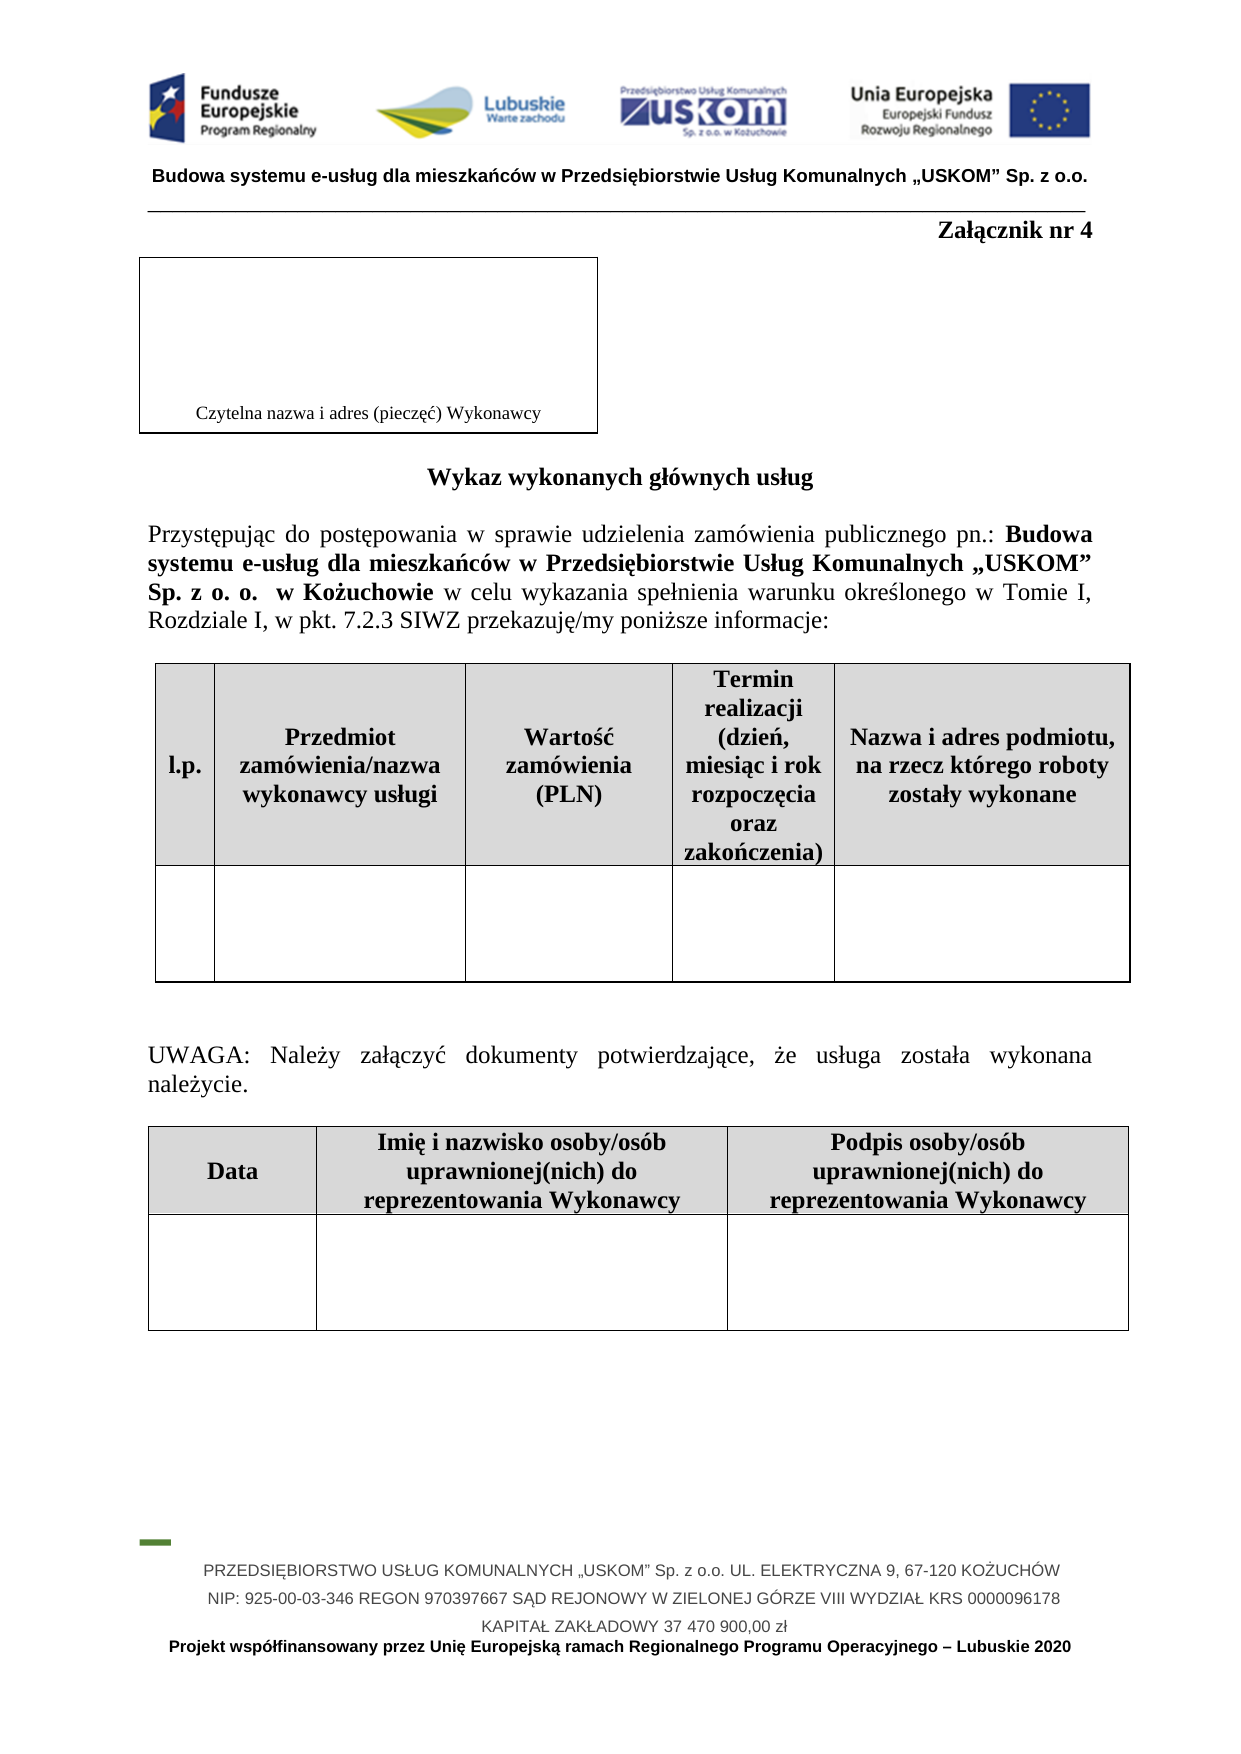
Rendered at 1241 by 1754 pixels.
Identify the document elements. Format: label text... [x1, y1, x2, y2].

table_header Czytelna nazwa i adres (pieczęć) Wykonawcy [140, 258, 597, 432]
table_header Nazwa i adres podmiotu, na rzecz którego roboty zostały wykonane [835, 664, 1129, 865]
table_cell [149, 1215, 316, 1329]
table_cell [466, 866, 672, 981]
table_header Imię i nazwisko osoby/osób uprawnionej(nich) do reprezentowania Wykonawcy [317, 1127, 727, 1213]
table_cell [156, 866, 214, 981]
table_header Przedmiot zamówienia/nazwa wykonawcy usługi [215, 664, 465, 865]
table_header Termin realizacji (dzień, miesiąc i rok rozpoczęcia oraz zakończenia) [673, 664, 834, 865]
text Przystępując do postępowania w sprawie udzielenia zamówienia publicznego pn.: Budowa systemu e-usług dla mieszkańców w Przedsiębiorstwie Usług Komunalnych „USKOM” Sp. z o. o. w Kożuchowie w celu wykazania spełnienia warunku określonego w Tomie I, Rozdziale I, w pkt. 7.2.3 SIWZ przekazuję/my poniższe informacje: [148, 519, 1093, 634]
text Załącznik nr 4 [148, 215, 1093, 244]
table_header Data [149, 1127, 316, 1213]
table_cell [728, 1215, 1128, 1329]
table_header Podpis osoby/osób uprawnionej(nich) do reprezentowania Wykonawcy [728, 1127, 1128, 1213]
picture [147, 73, 1093, 146]
text Wykaz wykonanych głównych usług [148, 462, 1093, 491]
text UWAGA: Należy załączyć dokumenty potwierdzające, że usługa została wykonana należycie. [148, 1040, 1093, 1097]
table_header Wartość zamówienia (PLN) [466, 664, 672, 865]
table_cell [215, 866, 465, 981]
table_cell [317, 1215, 727, 1329]
table_header l.p. [156, 664, 214, 865]
table_cell [835, 866, 1129, 981]
table_cell [673, 866, 834, 981]
